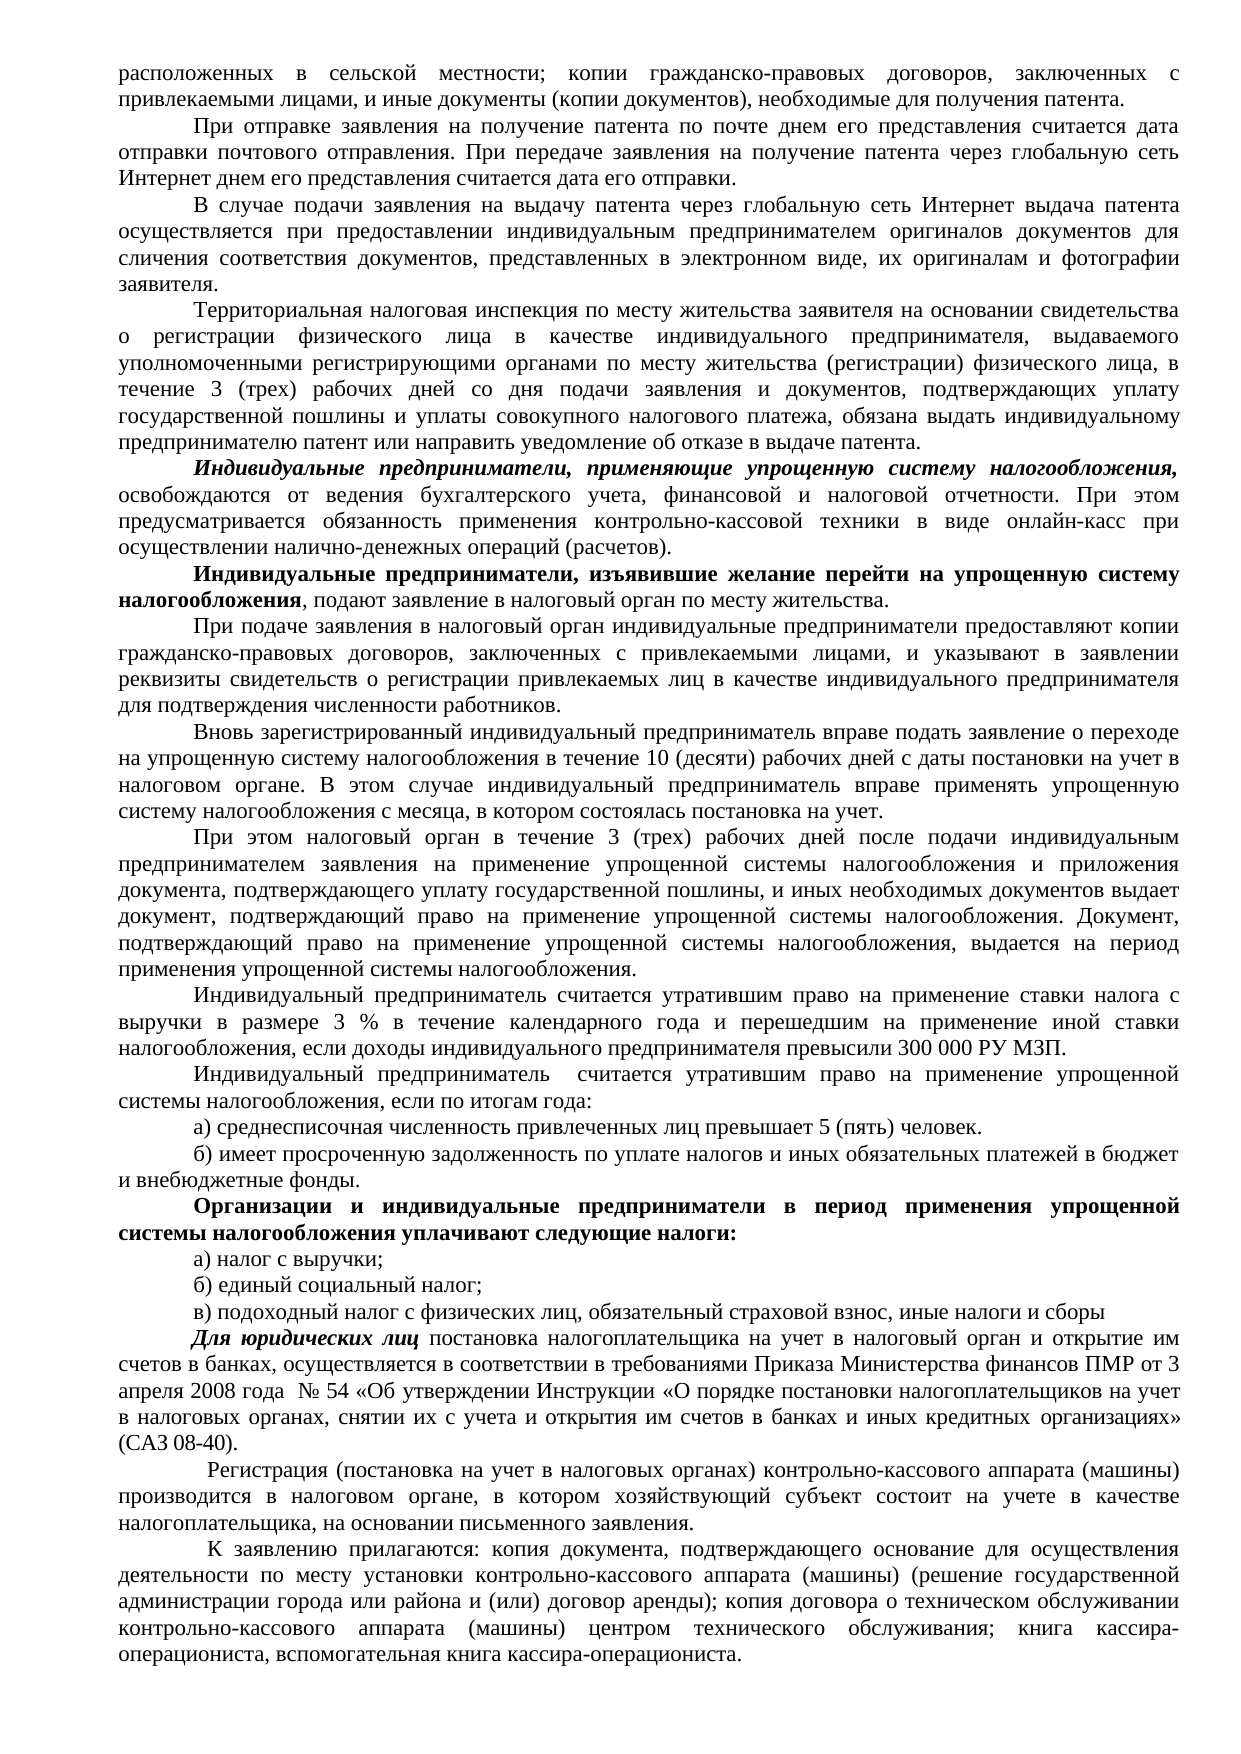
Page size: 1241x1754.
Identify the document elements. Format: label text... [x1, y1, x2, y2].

text При этом налоговый орган в течение 3 (трех) рабочих дней после подачи индивидуальным предпринимателем заявления на применение упрощенной системы налогообложения и приложения документа, подтверждающего уплату государственной пошлины, и иных необходимых документов выдает документ, подтверждающий право на применение упрощенной системы налогообложения. Документ, подтверждающий право на применение упрощенной системы налогообложения, выдается на период применения упрощенной системы налогообложения. [118, 823, 1181, 981]
text В случае подачи заявления на выдачу патента через глобальную сеть Интернет выдача патента осуществляется при предоставлении индивидуальным предпринимателем оригиналов документов для сличения соответствия документов, представленных в электронном виде, их оригиналам и фотографии заявителя. [118, 191, 1181, 296]
text Вновь зарегистрированный индивидуальный предприниматель вправе подать заявление о переходе на упрощенную систему налогообложения в течение 10 (десяти) рабочих дней с даты постановки на учет в налоговом органе. В этом случае индивидуальный предприниматель вправе применять упрощенную систему налогообложения с месяца, в котором состоялась постановка на учет. [118, 718, 1181, 823]
text Индивидуальные предприниматели, применяющие упрощенную систему налогообложения, освобождаются от ведения бухгалтерского учета, финансовой и налоговой отчетности. При этом предусматривается обязанность применения контрольно-кассовой техники в виде онлайн-касс при осуществлении налично-денежных операций (расчетов). [118, 454, 1181, 560]
text а) налог с выручки; [118, 1245, 1181, 1271]
text Индивидуальный предприниматель считается утратившим право на применение упрощенной системы налогообложения, если по итогам года: [118, 1061, 1181, 1113]
text К заявлению прилагаются: копия документа, подтверждающего основание для осуществления деятельности по месту установки контрольно-кассового аппарата (машины) (решение государственной администрации города или района и (или) договор аренды); копия договора о техническом обслуживании контрольно-кассового аппарата (машины) центром технического обслуживания; книга кассира-операциониста, вспомогательная книга кассира-операциониста. [118, 1535, 1181, 1667]
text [118, 59, 1181, 112]
text Индивидуальные предприниматели, изъявившие желание перейти на упрощенную систему налогообложения, подают заявление в налоговый орган по месту жительства. [118, 560, 1181, 612]
text При отправке заявления на получение патента по почте днем его представления считается дата отправки почтового отправления. При передаче заявления на получение патента через глобальную сеть Интернет днем его представления считается дата его отправки. [118, 112, 1181, 191]
text Организации и индивидуальные предприниматели в период применения упрощенной системы налогообложения уплачивают следующие налоги: [118, 1192, 1181, 1245]
text Индивидуальный предприниматель считается утратившим право на применение ставки налога с выручки в размере 3 % в течение календарного года и перешедшим на применение иной ставки налогообложения, если доходы индивидуального предпринимателя превысили 300 000 РУ МЗП. [118, 981, 1181, 1061]
text Территориальная налоговая инспекция по месту жительства заявителя на основании свидетельства о регистрации физического лица в качестве индивидуального предпринимателя, выдаваемого уполномоченными регистрирующими органами по месту жительства (регистрации) физического лица, в течение 3 (трех) рабочих дней со дня подачи заявления и документов, подтверждающих уплату государственной пошлины и уплаты совокупного налогового платежа, обязана выдать индивидуальному предпринимателю патент или направить уведомление об отказе в выдаче патента. [118, 296, 1181, 454]
text При подаче заявления в налоговый орган индивидуальные предприниматели предоставляют копии гражданско-правовых договоров, заключенных с привлекаемыми лицами, и указывают в заявлении реквизиты свидетельств о регистрации привлекаемых лиц в качестве индивидуального предпринимателя для подтверждения численности работников. [118, 612, 1181, 718]
text в) подоходный налог с физических лиц, обязательный страховой взнос, иные налоги и сборы [118, 1298, 1181, 1324]
text б) имеет просроченную задолженность по уплате налогов и иных обязательных платежей в бюджет и внебюджетные фонды. [118, 1139, 1181, 1192]
text Регистрация (постановка на учет в налоговых органах) контрольно-кассового аппарата (машины) производится в налоговом органе, в котором хозяйствующий субъект состоит на учете в качестве налогоплательщика, на основании письменного заявления. [118, 1456, 1181, 1535]
text б) единый социальный налог; [118, 1271, 1181, 1298]
text а) среднесписочная численность привлеченных лиц превышает 5 (пять) человек. [118, 1113, 1181, 1139]
text Для юридических лиц постановка налогоплательщика на учет в налоговый орган и открытие им счетов в банках, осуществляется в соответствии в требованиями Приказа Министерства финансов ПМР от 3 апреля 2008 года № 54 «Об утверждении Инструкции «О порядке постановки налогоплательщиков на учет в налоговых органах, снятии их с учета и открытия им счетов в банках и иных кредитных организациях» (САЗ 08-40). [118, 1324, 1181, 1456]
